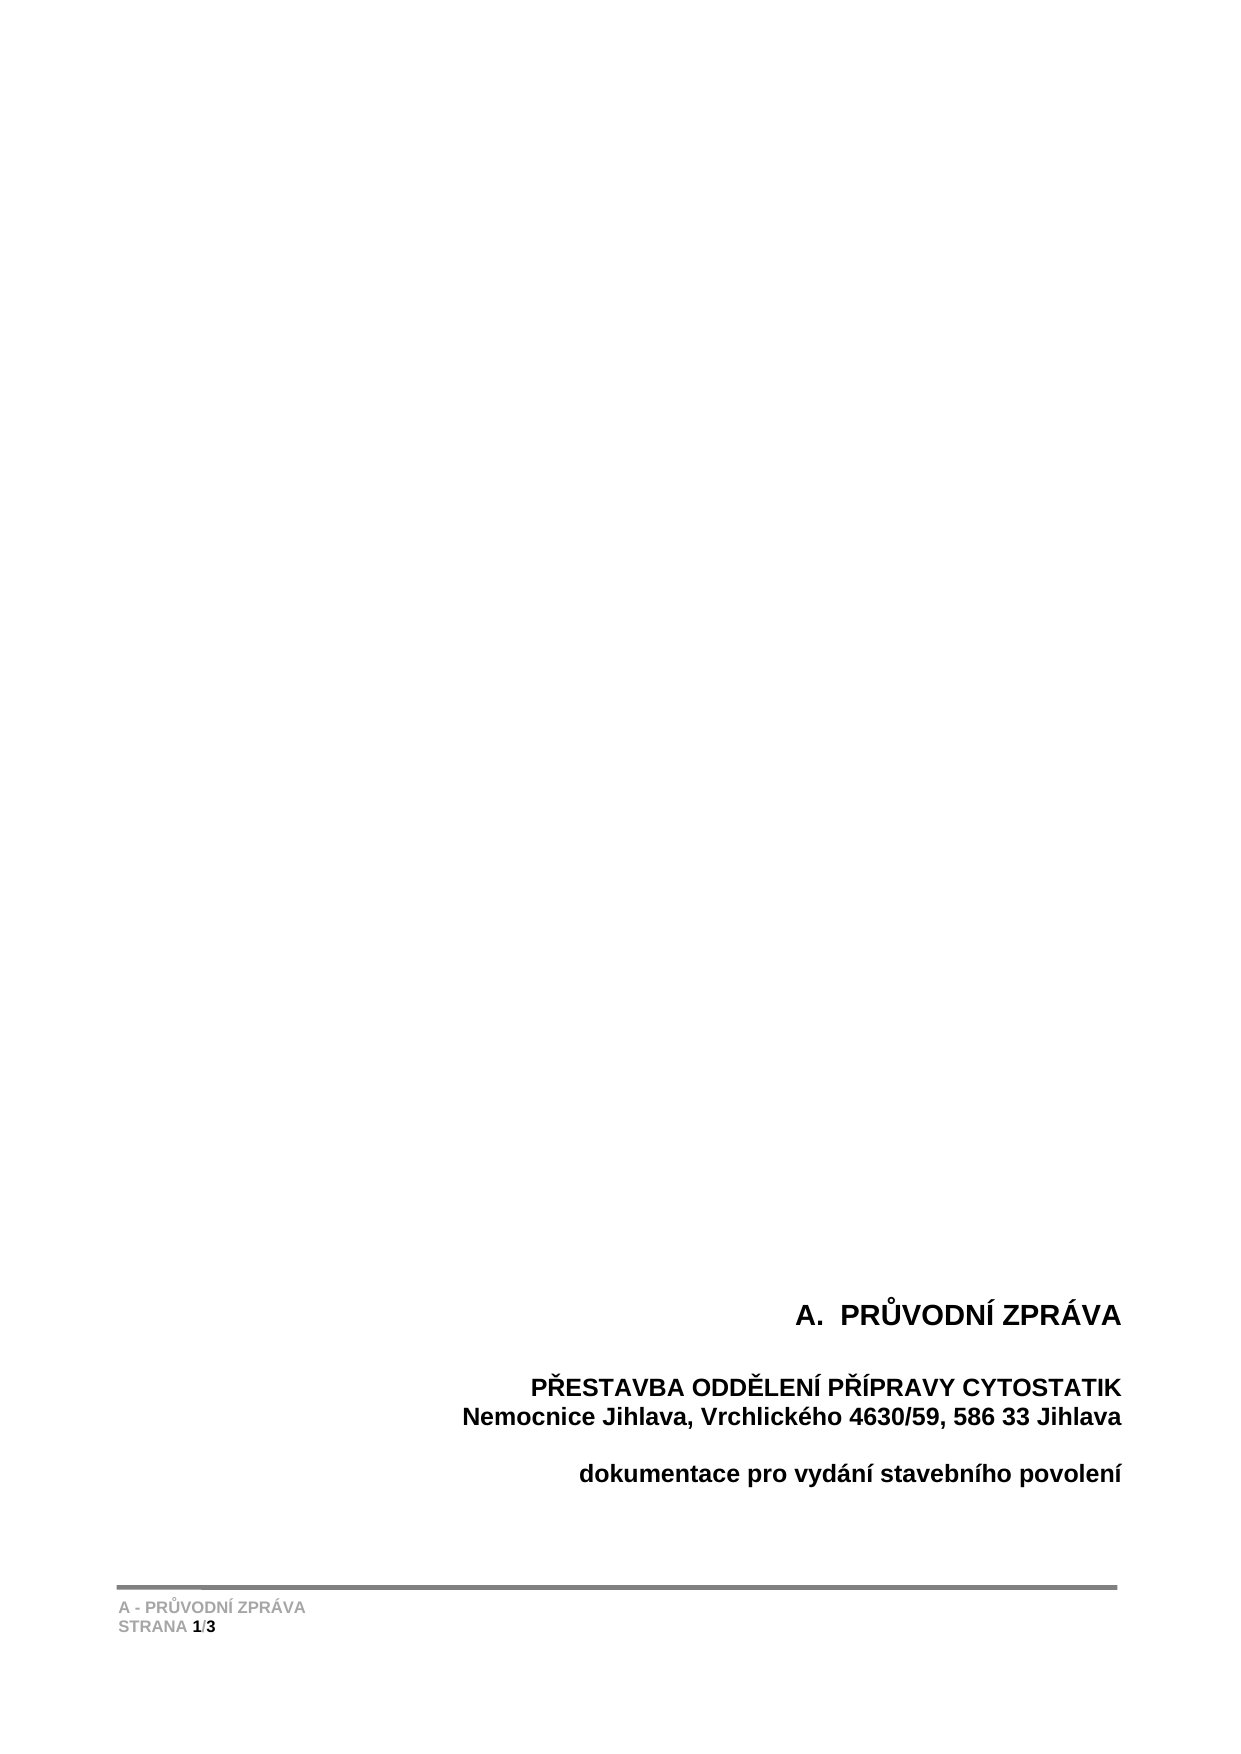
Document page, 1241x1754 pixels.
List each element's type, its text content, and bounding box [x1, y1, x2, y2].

text Nemocnice Jihlava, Vrchlického 4630/59, 586 33 Jihlava [118, 1401, 1122, 1430]
text dokumentace pro vydání stavebního povolení [118, 1459, 1122, 1488]
text PŘESTAVBA ODDĚLENÍ PŘÍPRAVY CYTOSTATIK [118, 1344, 1122, 1401]
subtitle A. PRŮVODNÍ ZPRÁVA [118, 1298, 1122, 1331]
